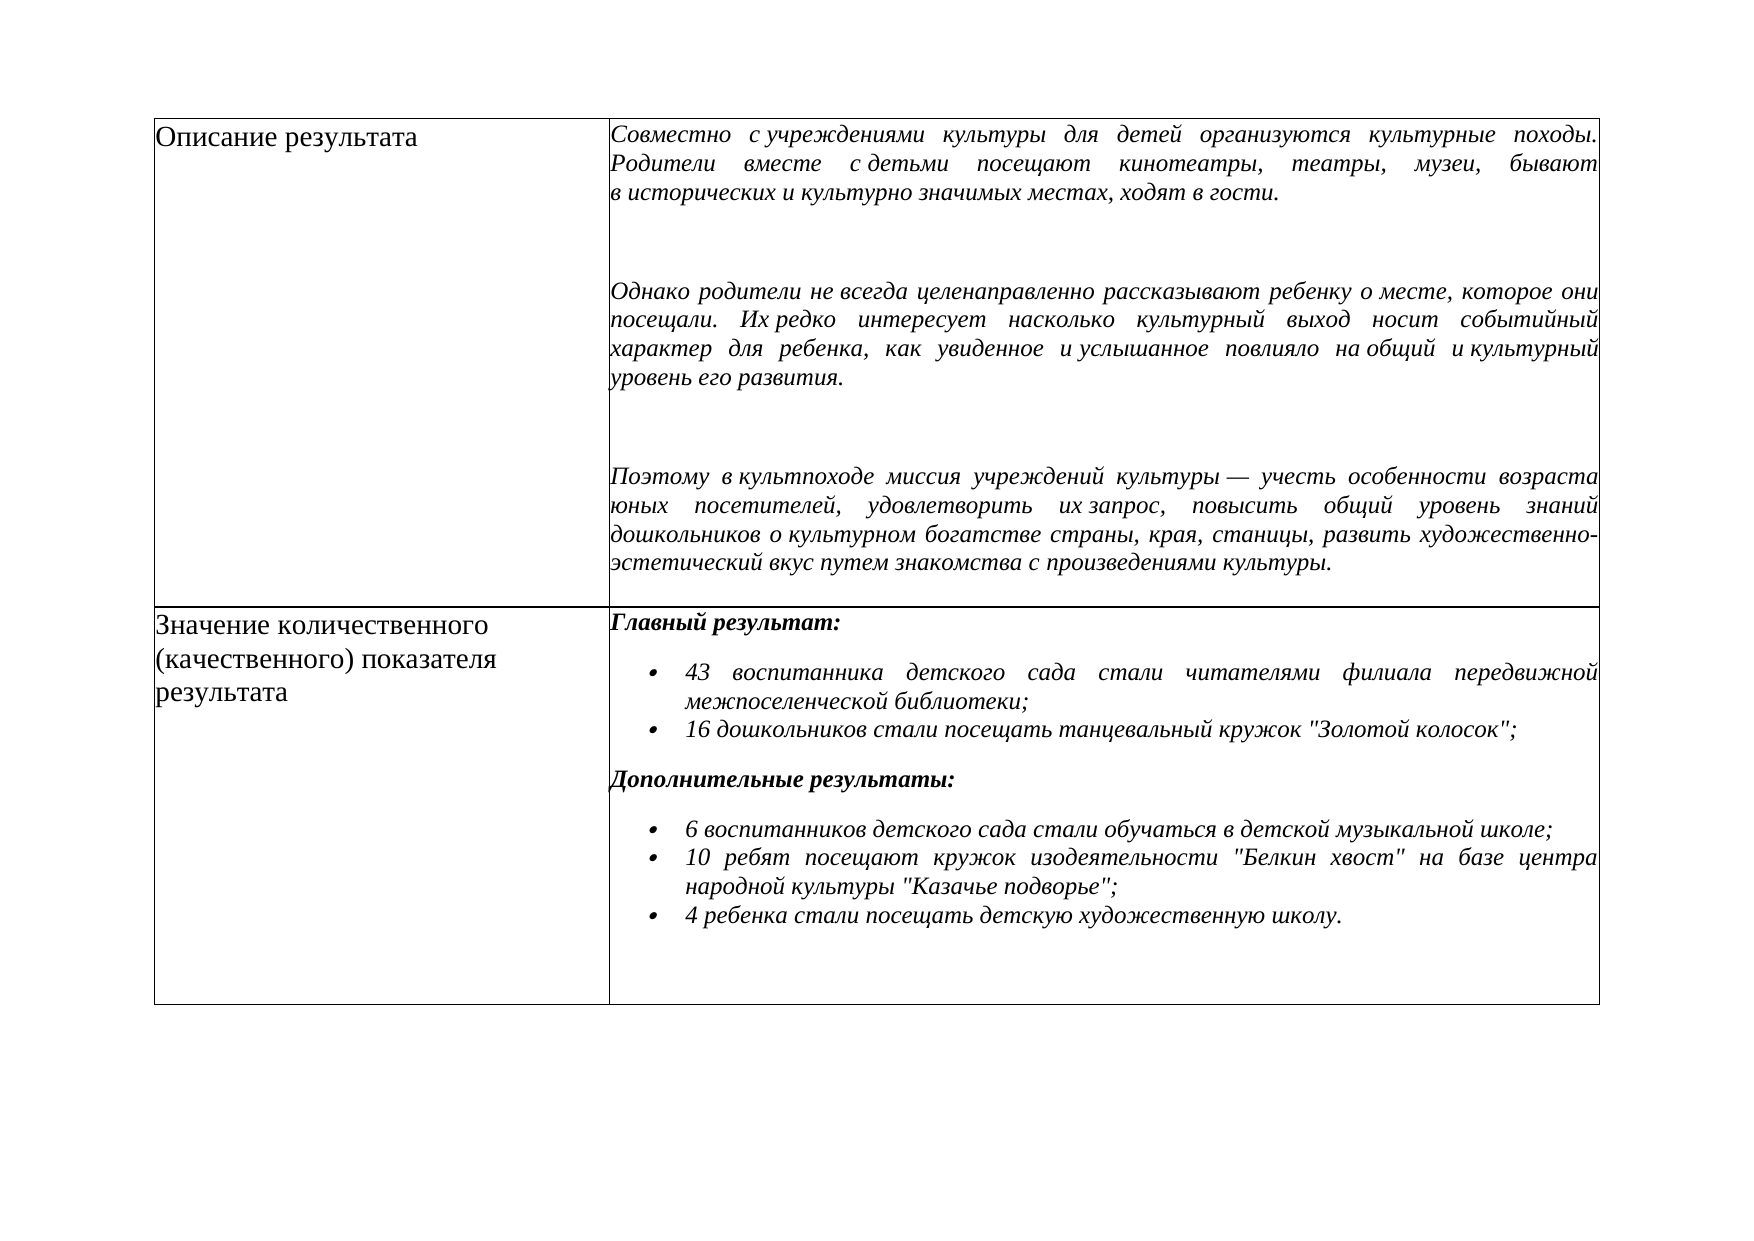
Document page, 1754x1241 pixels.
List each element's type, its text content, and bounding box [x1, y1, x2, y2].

table_cell Совместно с учреждениями культуры для детей организуются культурные походы. Родители вместе с детьми посещают кинотеатры, театры, музеи, бывают в исторических и культурно значимых местах, ходят в гости. Однако родители не всегда целенаправленно рассказывают ребенку о месте, которое они посещали. Их редко интересует насколько культурный выход носит событийный характер для ребенка, как увиденное и услышанное повлияло на общий и культурный уровень его развития. Поэтому в культпоходе миссия учреждений культуры — учесть особенности возраста юных посетителей, удовлетворить их запрос, повысить общий уровень знаний дошкольников о культурном богатстве страны, края, станицы, развить художественно-эстетический вкус путем знакомства с произведениями культуры. [610, 119, 1599, 606]
table_cell Значение количественного (качественного) показателя результата [155, 608, 609, 1004]
table_cell Главный результат: 43 воспитанника детского сада стали читателями филиала передвижной межпоселенческой библиотеки; 16 дошкольников стали посещать танцевальный кружок "Золотой колосок"; Дополнительные результаты: 6 воспитанников детского сада стали обучаться в детской музыкальной школе; 10 ребят посещают кружок изодеятельности "Белкин хвост" на базе центра народной культуры "Казачье подворье"; 4 ребенка стали посещать детскую художественную школу. [610, 608, 1599, 1004]
table_cell Описание результата [155, 119, 609, 606]
